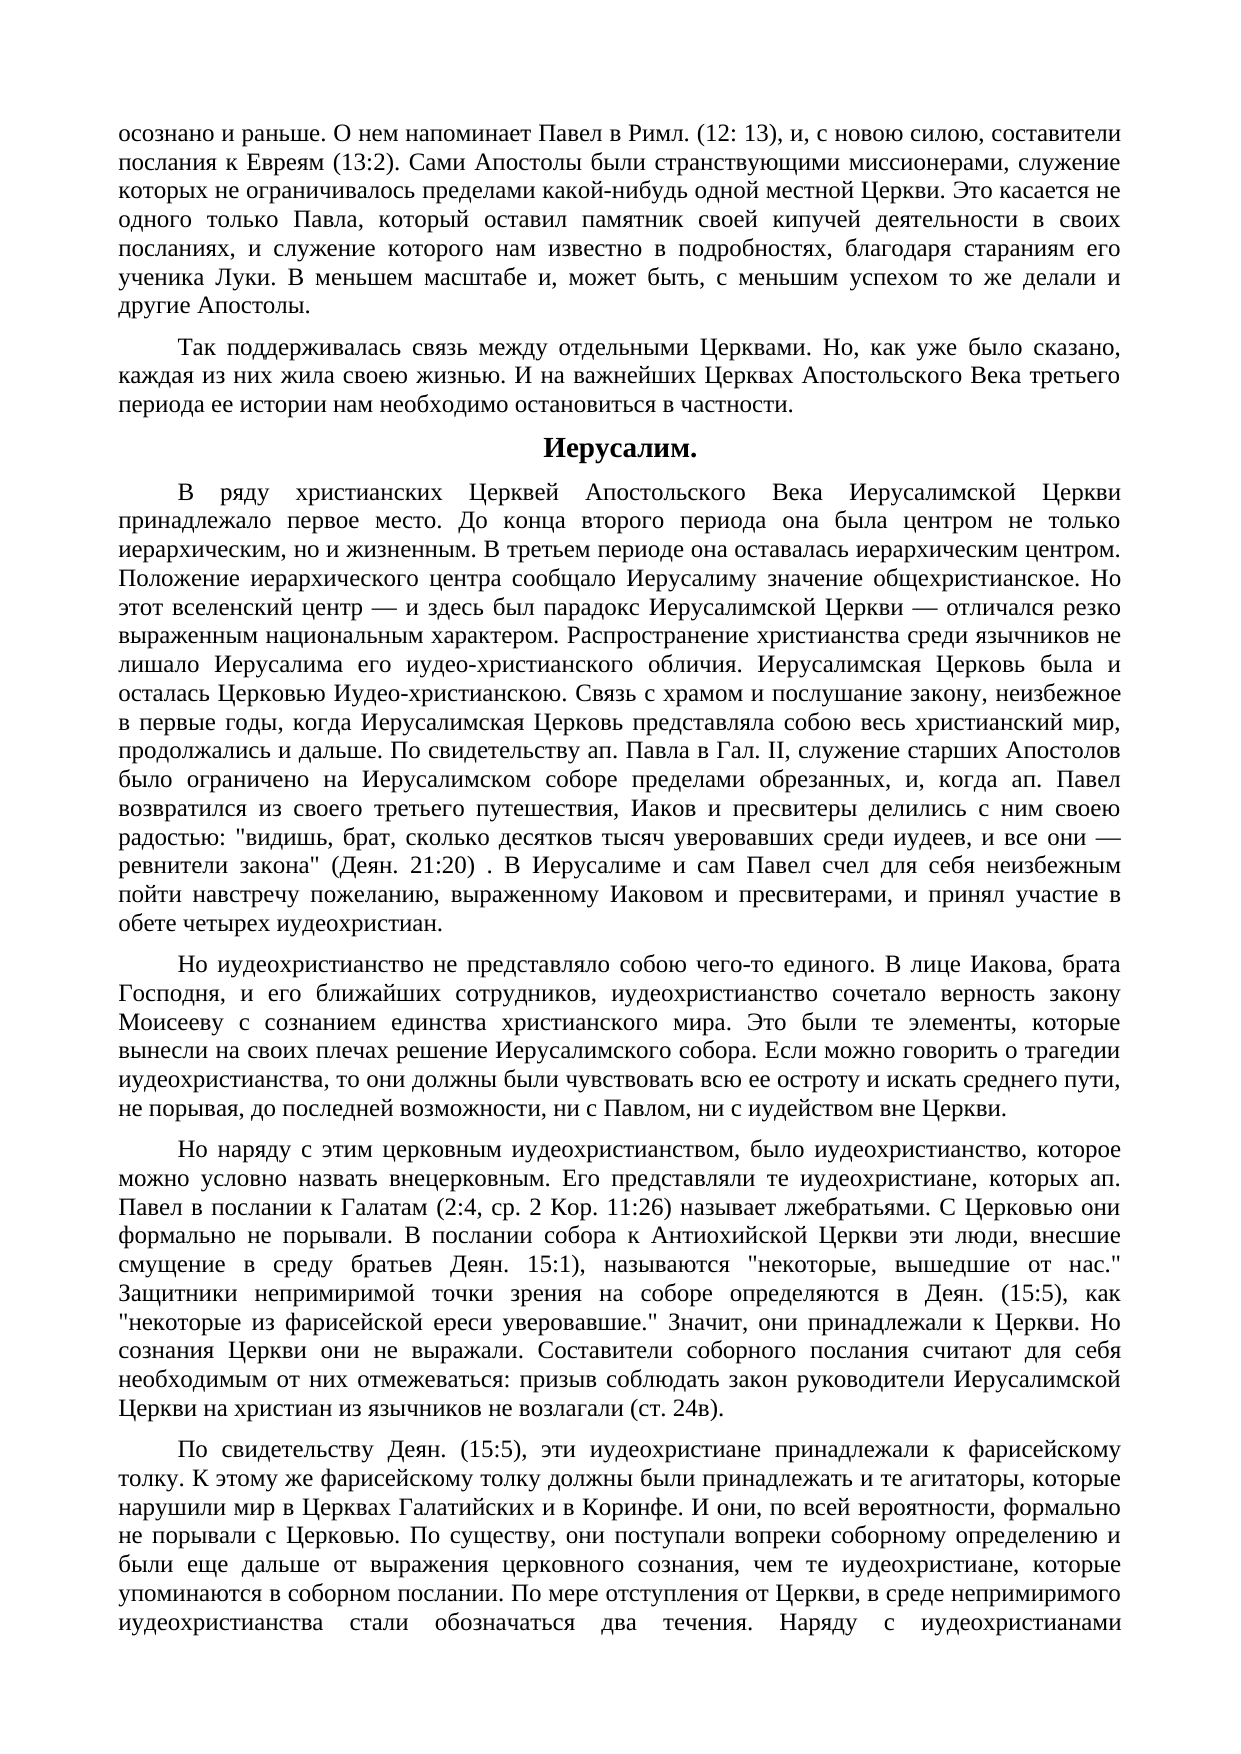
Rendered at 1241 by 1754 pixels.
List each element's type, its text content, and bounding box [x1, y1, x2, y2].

text В ряду христианских Церквей Апостольского Века Иерусалимской Церкви принадлежало первое место. До конца второго периода она была центром не только иерархическим, но и жизненным. В третьем периоде она оставалась иерархическим центром. Положение иерархического центра сообщало Иерусалиму значение общехристианское. Но этот вселенский центр — и здесь был парадокс Иерусалимской Церкви — отличался резко выраженным национальным характером. Распространение христианства среди язычников не лишало Иерусалима его иудео-христианского обличия. Иерусалимская Церковь была и осталась Церковью Иудео-христианскою. Связь с храмом и послушание закону, неизбежное в первые годы, когда Иерусалимская Церковь представляла собою весь христианский мир, продолжались и дальше. По свидетельству ап. Павла в Гал. II, служение старших Апостолов было ограничено на Иерусалимском соборе пределами обрезанных, и, когда ап. Павел возвратился из своего третьего путешествия, Иаков и пресвитеры делились с ним своею радостью: "видишь, брат, сколько десятков тысяч уверовавших среди иудеев, и все они — ревнители закона" (Деян. 21:20) . В Иерусалиме и сам Павел счел для себя неизбежным пойти навстречу пожеланию, выраженному Иаковом и пресвитерами, и принял участие в обете четырех иудеохристиан. [118, 477, 1122, 937]
text Но иудеохристианство не представляло собою чего-то единого. В лице Иакова, брата Господня, и его ближайших сотрудников, иудеохристианство сочетало верность закону Моисееву с сознанием единства христианского мира. Это были те элементы, которые вынесли на своих плечах решение Иерусалимского собора. Если можно говорить о трагедии иудеохристианства, то они должны были чувствовать всю ее остроту и искать среднего пути, не порывая, до последней возможности, ни с Павлом, ни с иудейством вне Церкви. [118, 949, 1122, 1122]
text Так поддерживалась связь между отдельными Церквами. Но, как уже было сказано, каждая из них жила своею жизнью. И на важнейших Церквах Апостольского Века третьего периода ее истории нам необходимо остановиться в частности. [118, 332, 1122, 418]
text Но наряду с этим церковным иудеохристианством, было иудеохристианство, которое можно условно назвать внецерковным. Его представляли те иудеохристиане, которых ап. Павел в послании к Галатам (2:4, ср. 2 Кор. 11:26) называет лжебратьями. С Церковью они формально не порывали. В послании собора к Антиохийской Церкви эти люди, внесшие смущение в среду братьев Деян. 15:1), называются "некоторые, вышедшие от нас." Защитники непримиримой точки зрения на соборе определяются в Деян. (15:5), как "некоторые из фарисейской ереси уверовавшие." Значит, они принадлежали к Церкви. Но сознания Церкви они не выражали. Составители соборного послания считают для себя необходимым от них отмежеваться: призыв соблюдать закон руководители Иерусалимской Церкви на христиан из язычников не возлагали (ст. 24в). [118, 1134, 1122, 1422]
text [118, 1434, 1122, 1635]
text Иерусалим. [118, 431, 1122, 464]
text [118, 118, 1122, 319]
